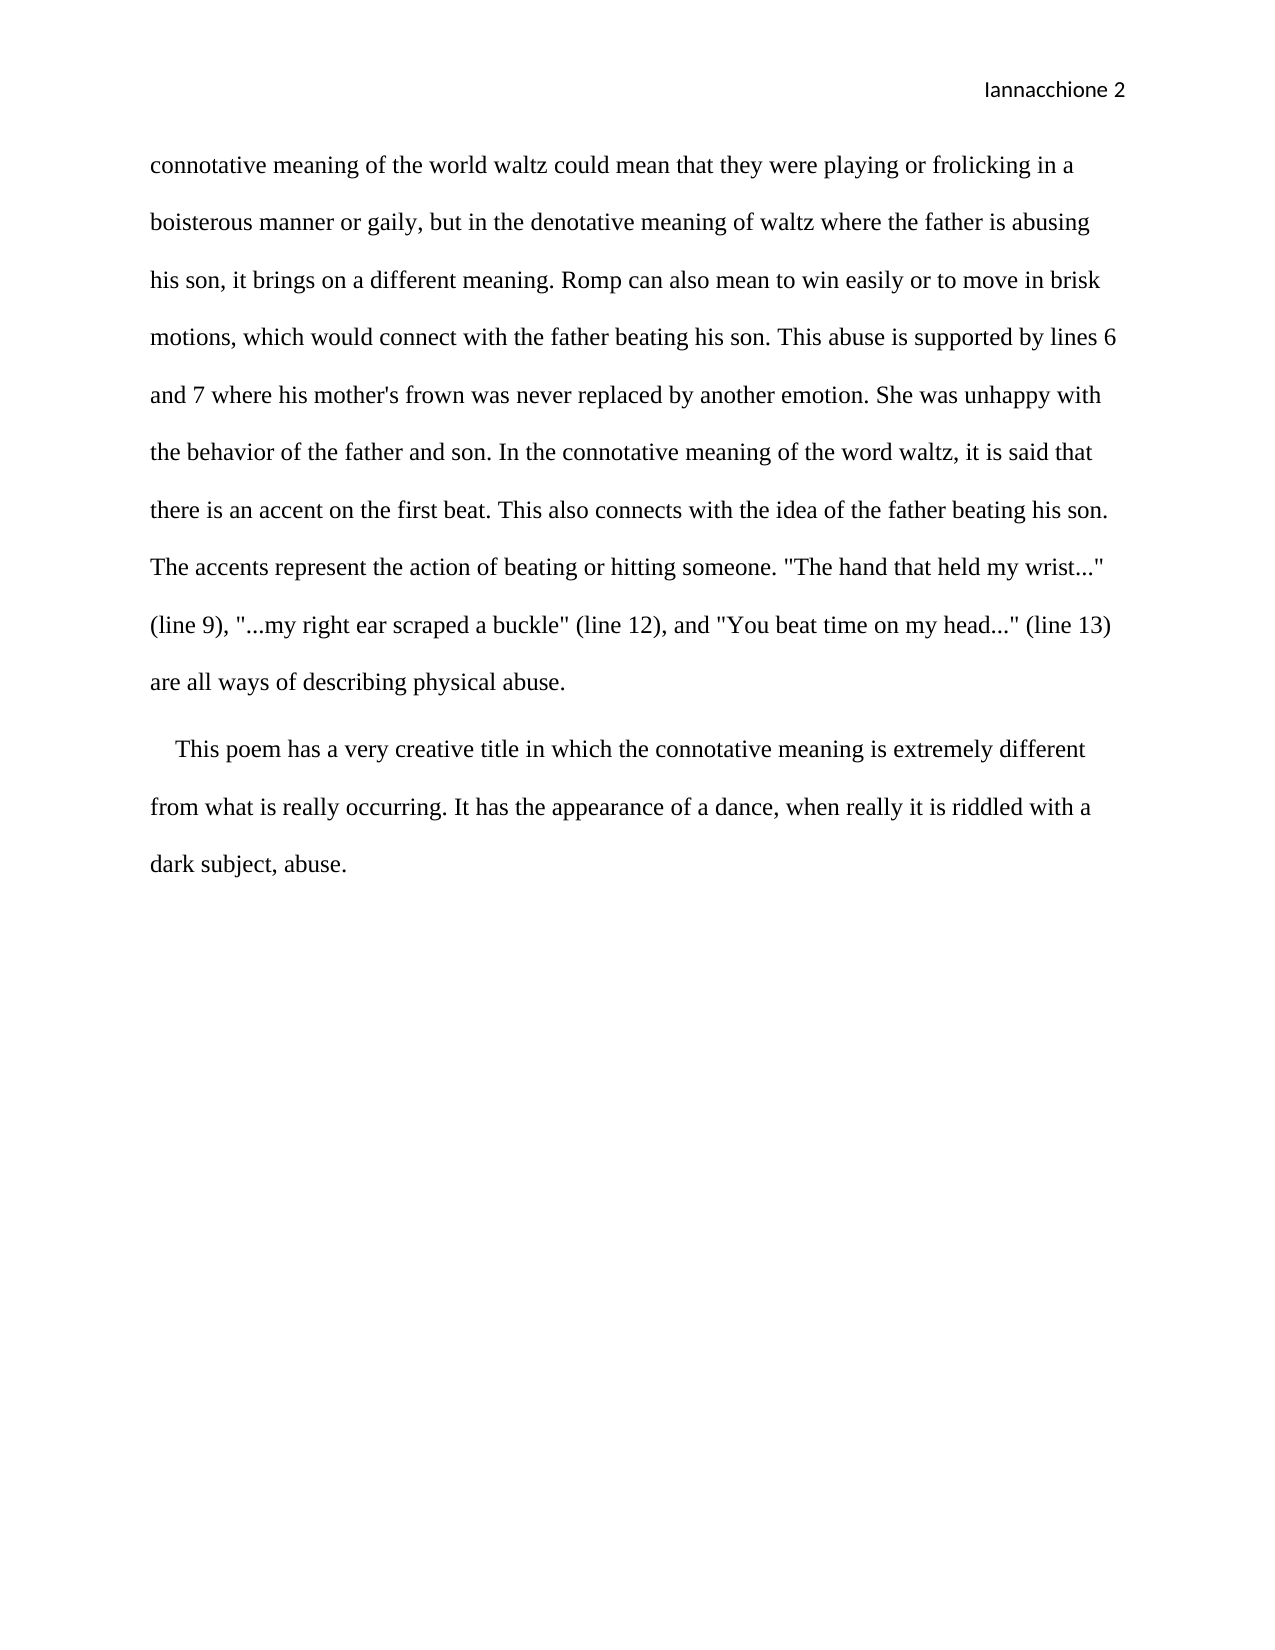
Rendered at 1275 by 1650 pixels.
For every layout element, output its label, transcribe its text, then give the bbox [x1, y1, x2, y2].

text This poem has a very creative title in which the connotative meaning is extremely different from what is really occurring. It has the appearance of a dance, when really it is riddled with a dark subject, abuse. [150, 734, 1125, 878]
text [150, 150, 1125, 696]
